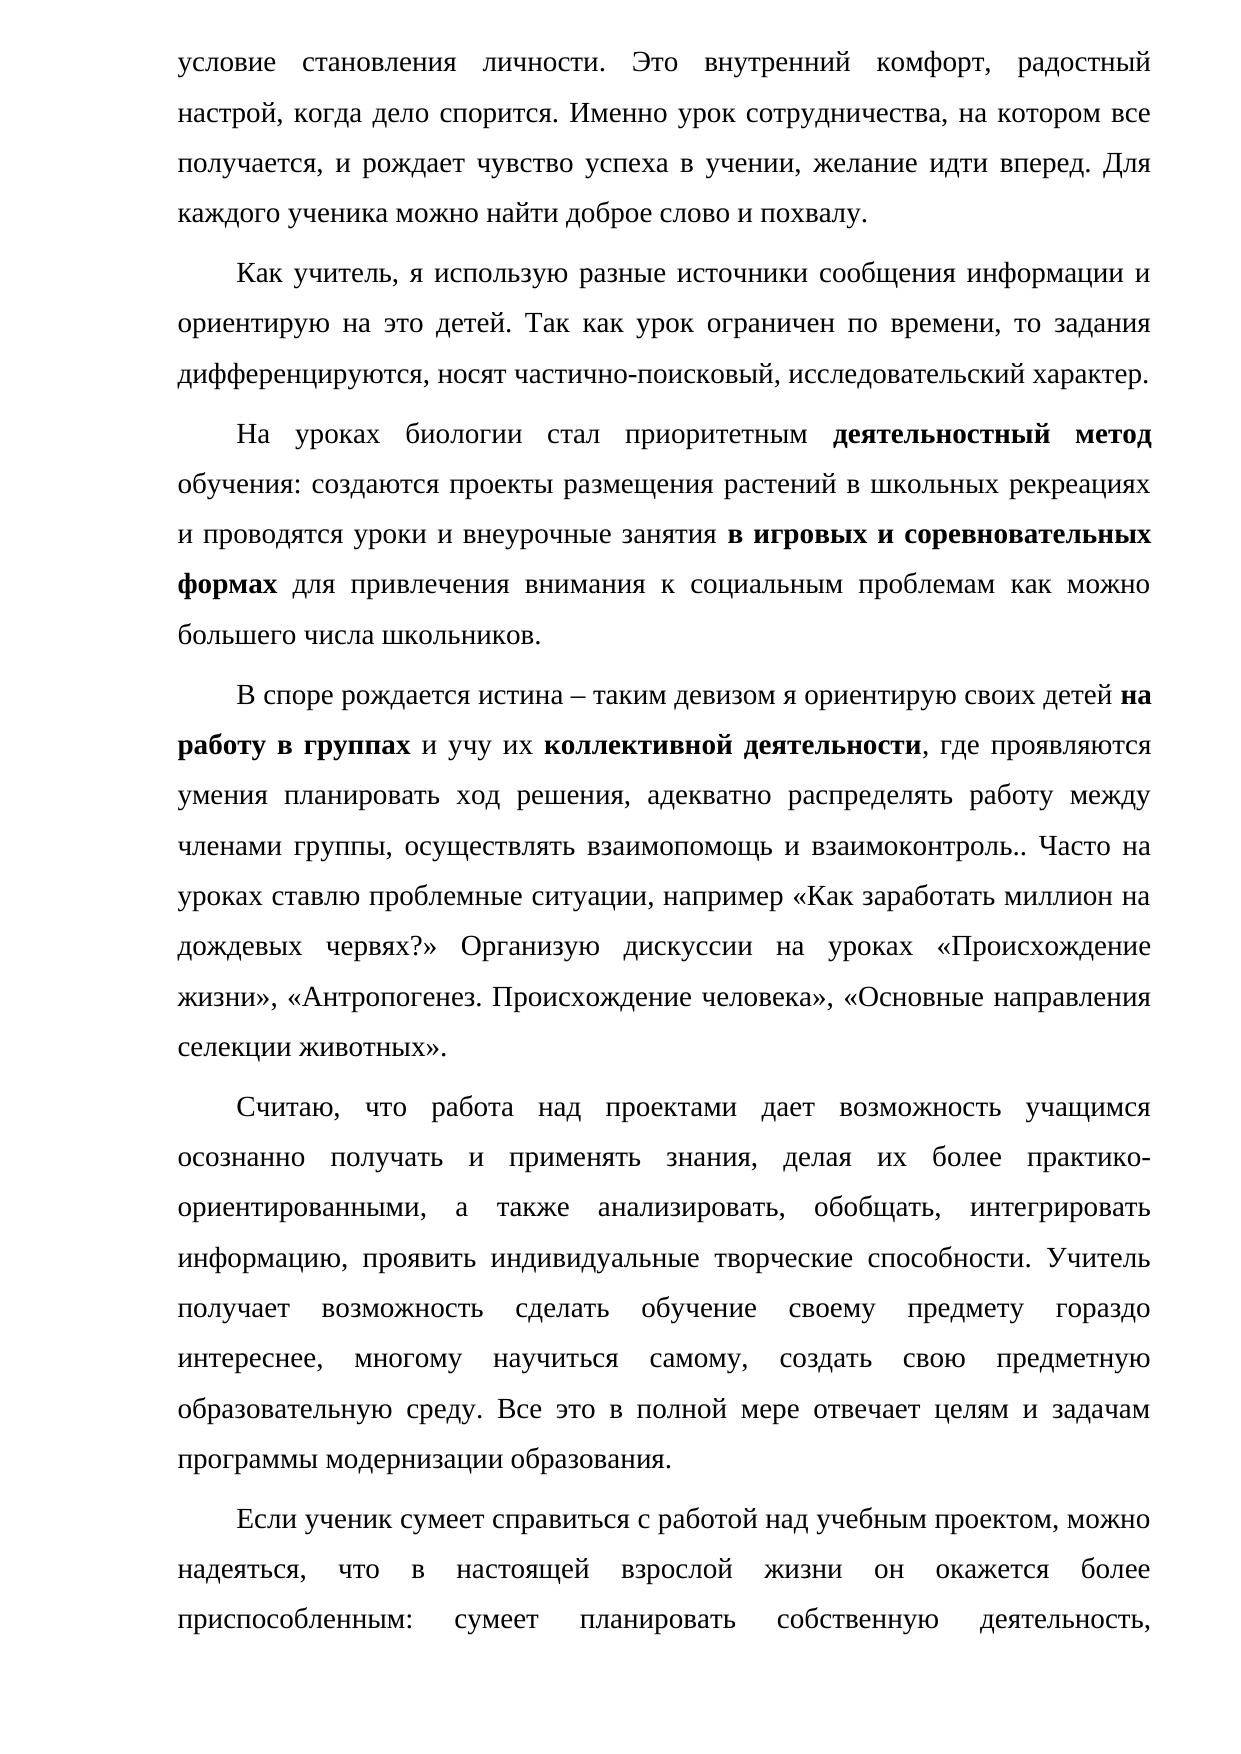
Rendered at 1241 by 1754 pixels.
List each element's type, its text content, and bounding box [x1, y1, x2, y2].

text На уроках биологии стал приоритетным деятельностный метод обучения: создаются проекты размещения растений в школьных рекреациях и проводятся уроки и внеурочные занятия в игровых и соревновательных формах для привлечения внимания к социальным проблемам как можно большего числа школьников. [177, 416, 1152, 651]
text Считаю, что работа над проектами дает возможность учащимся осознанно получать и применять знания, делая их более практико-ориентированными, а также анализировать, обобщать, интегрировать информацию, проявить индивидуальные творческие способности. Учитель получает возможность сделать обучение своему предмету гораздо интереснее, многому научиться самому, создать свою предметную образовательную среду. Все это в полной мере отвечает целям и задачам программы модернизации образования. [177, 1089, 1152, 1475]
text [177, 1501, 1152, 1635]
text Как учитель, я использую разные источники сообщения информации и ориентирую на это детей. Так как урок ограничен по времени, то задания дифференцируются, носят частично-поисковый, исследовательский характер. [177, 255, 1152, 389]
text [177, 44, 1152, 229]
text В споре рождается истина – таким девизом я ориентирую своих детей на работу в группах и учу их коллективной деятельности, где проявляются умения планировать ход решения, адекватно распределять работу между членами группы, осуществлять взаимопомощь и взаимоконтроль.. Часто на уроках ставлю проблемные ситуации, например «Как заработать миллион на дождевых червях?» Организую дискуссии на уроках «Происхождение жизни», «Антропогенез. Происхождение человека», «Основные направления селекции животных». [177, 677, 1152, 1063]
